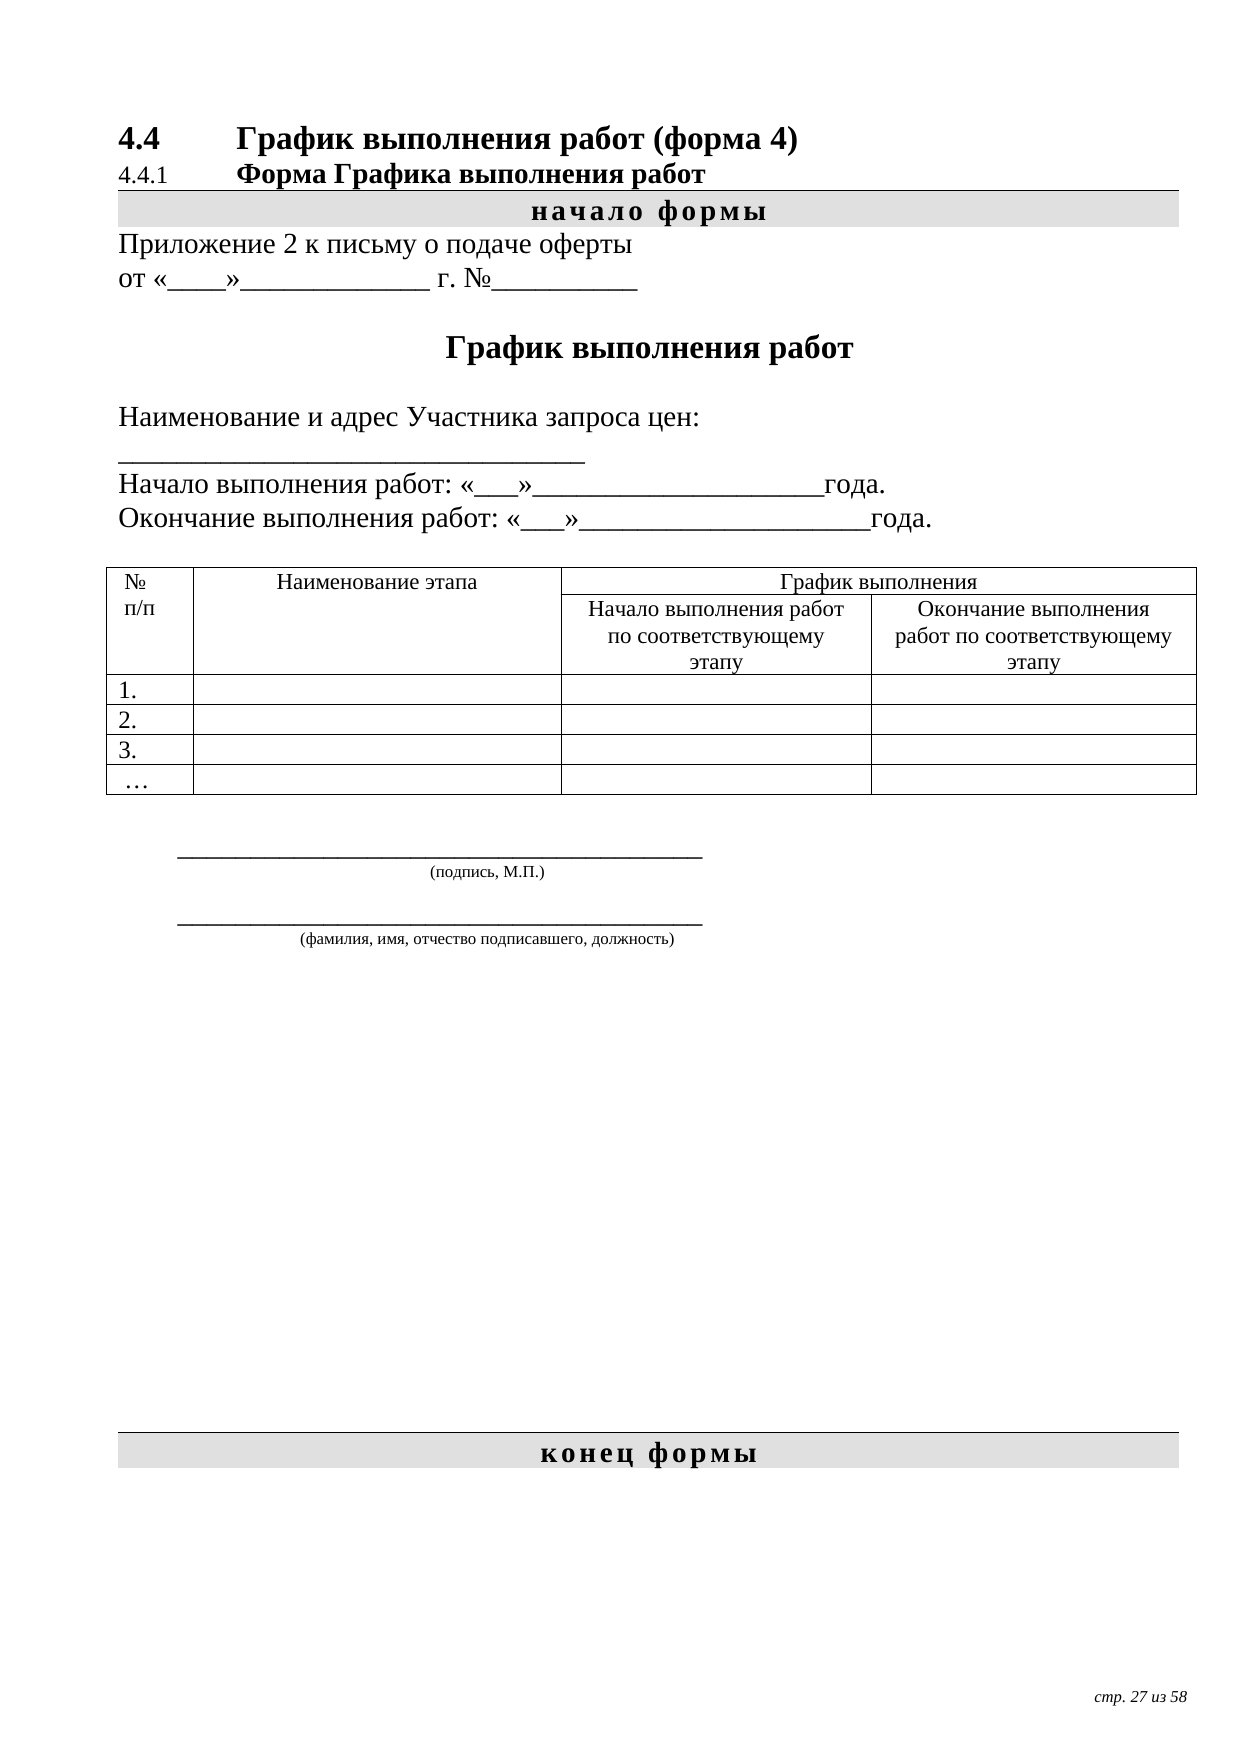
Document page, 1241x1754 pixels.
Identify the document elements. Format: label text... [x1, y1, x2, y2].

text Начало выполнения работ: «___»____________________года. [118, 466, 1181, 500]
table_cell [562, 735, 871, 764]
text ____________________________________ [118, 895, 1181, 929]
table_cell [872, 735, 1196, 764]
table_cell [562, 675, 871, 704]
text Окончание выполнения работ: «___»____________________года. [118, 500, 1181, 533]
text начало формы [118, 191, 1179, 227]
table_cell [562, 705, 871, 734]
table_cell Окончание выполнения работ по соответствующему этапу [872, 595, 1196, 674]
text ____________________________________ [118, 828, 1181, 862]
table_header Наименование этапа [194, 568, 561, 674]
table_cell [872, 675, 1196, 704]
subtitle График выполнения работ (форма 4) [118, 118, 1181, 156]
table_header № п/п [107, 568, 193, 674]
table_header График выполнения [562, 568, 1196, 594]
text Форма Графика выполнения работ [118, 156, 1181, 190]
table_cell [194, 675, 561, 704]
text (фамилия, имя, отчество подписавшего, должность) [118, 929, 797, 962]
text конец формы [118, 1433, 1179, 1468]
table_cell [107, 735, 193, 764]
table_cell [194, 705, 561, 734]
table_cell [194, 735, 561, 764]
table_cell Начало выполнения работ по соответствующему этапу [562, 595, 871, 674]
text График выполнения работ [118, 327, 1181, 366]
table_cell [107, 705, 193, 734]
table_cell [194, 765, 561, 793]
table_cell … [107, 765, 193, 793]
text ________________________________ [118, 433, 1181, 466]
text (подпись, М.П.) [118, 862, 797, 895]
text Приложение 2 к письму о подаче оферты от «____»_____________ г. №__________ [118, 227, 1181, 294]
table_cell [872, 765, 1196, 793]
table_cell [107, 675, 193, 704]
table_cell [562, 765, 871, 793]
text Наименование и адрес Участника запроса цен: [118, 399, 1181, 433]
table_cell [872, 705, 1196, 734]
